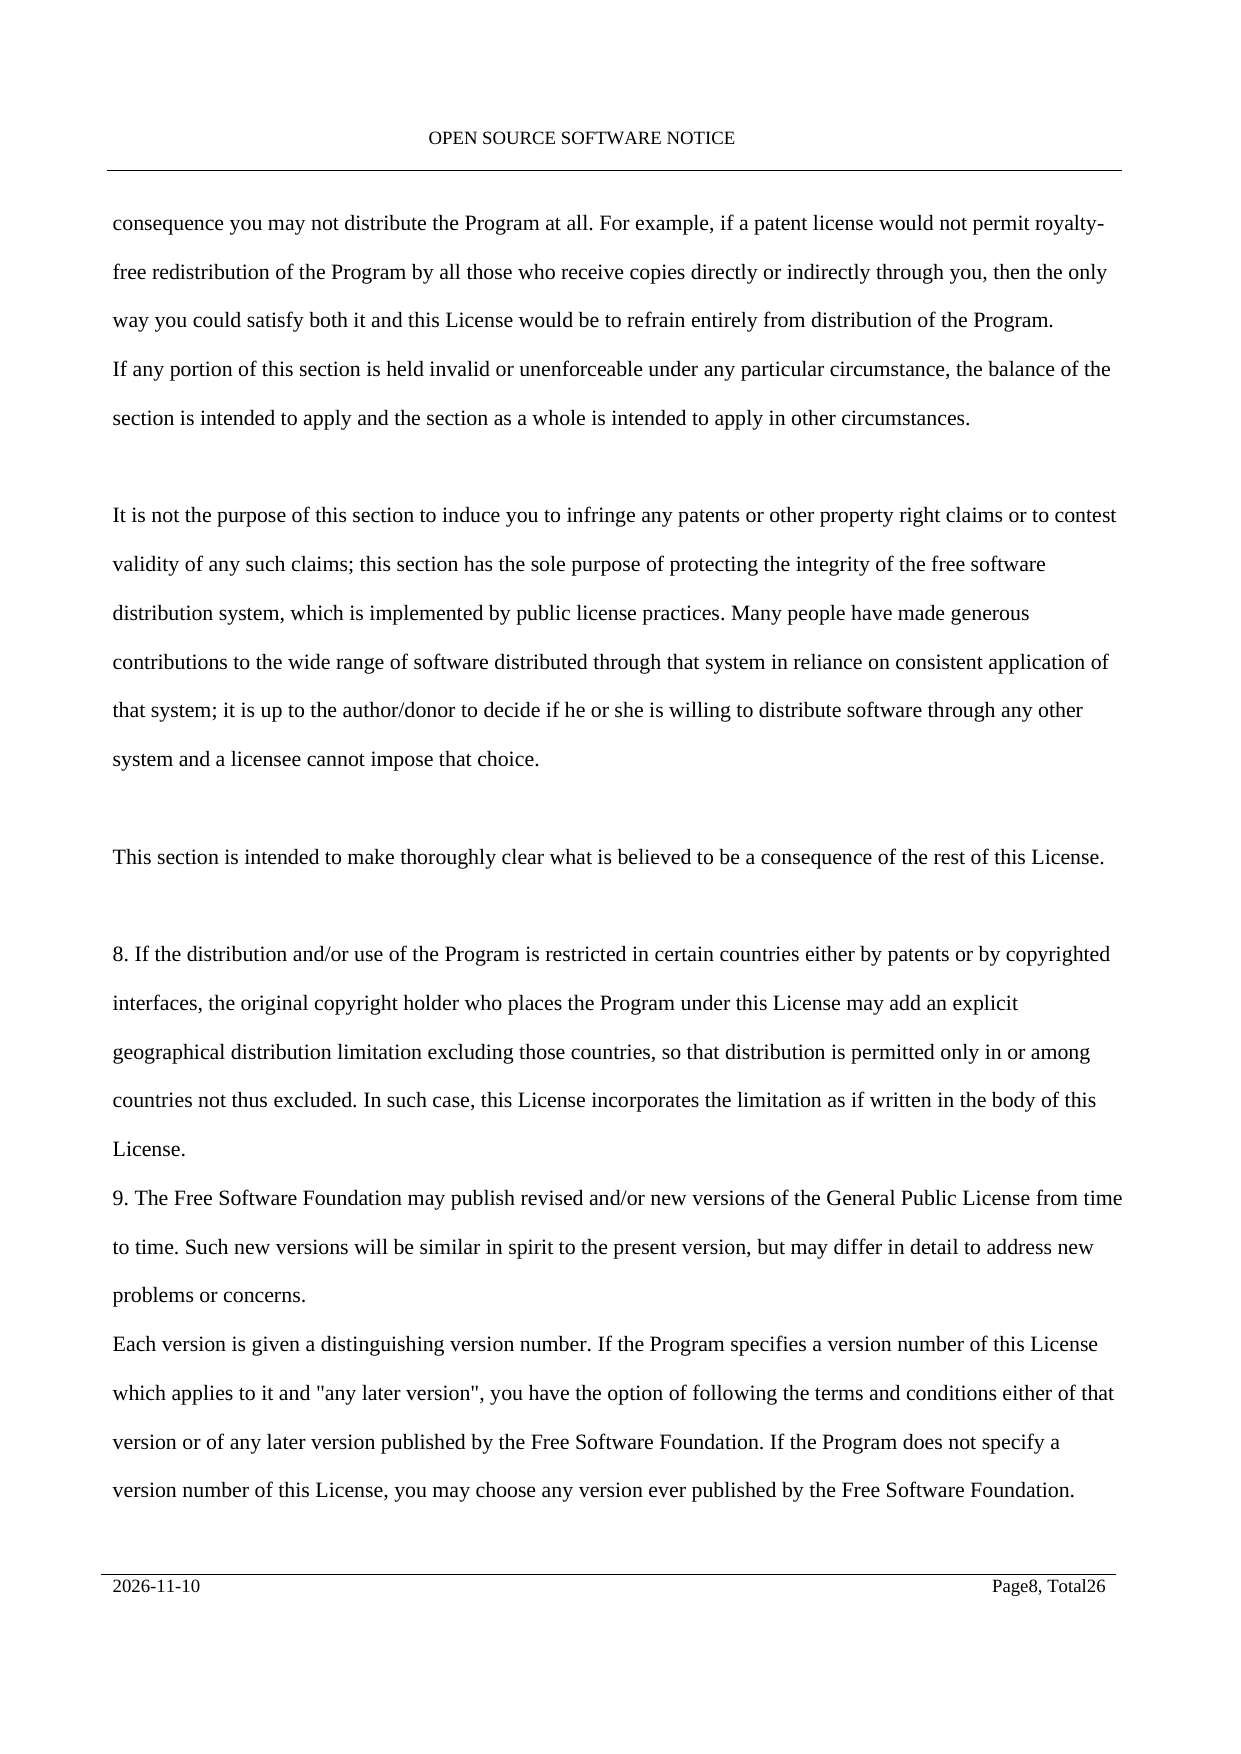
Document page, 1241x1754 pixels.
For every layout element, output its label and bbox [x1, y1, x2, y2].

text [112, 206, 1128, 1506]
